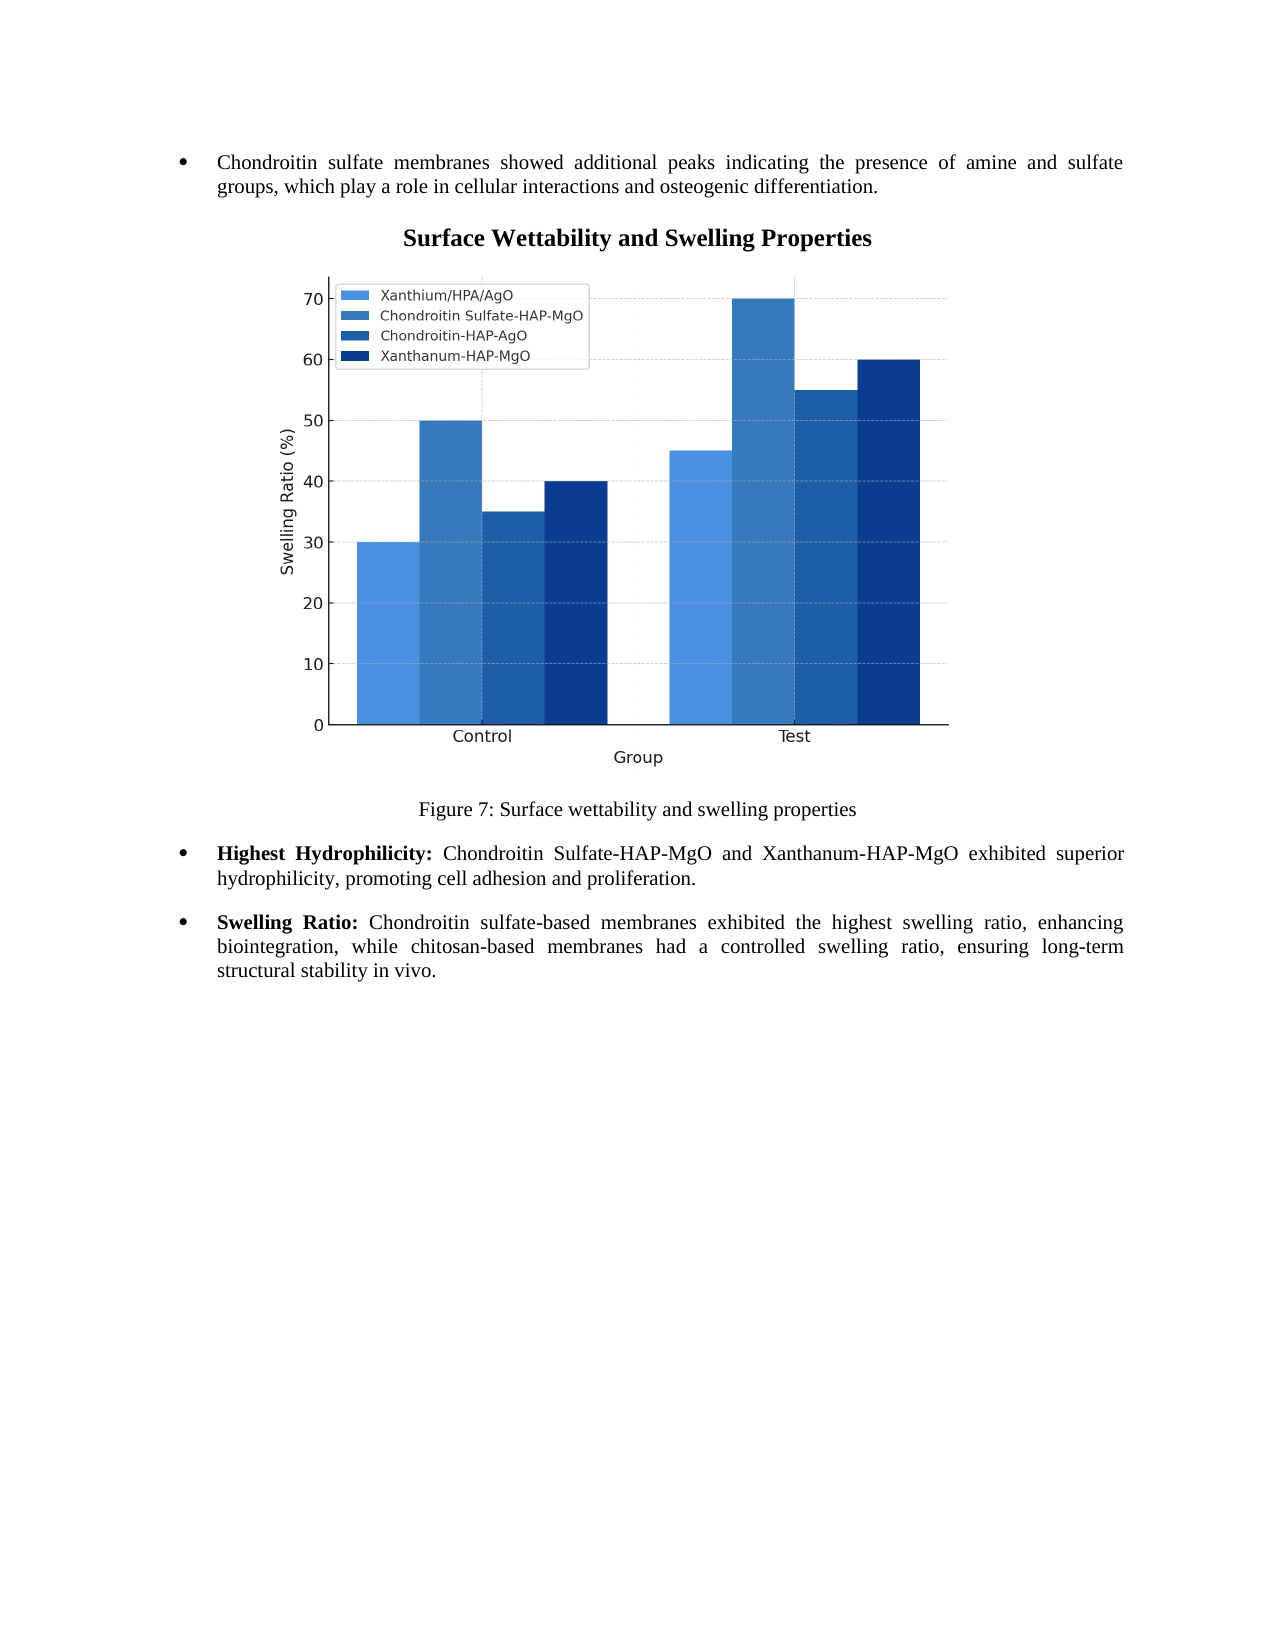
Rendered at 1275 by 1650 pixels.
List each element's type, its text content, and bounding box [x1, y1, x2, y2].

picture [240, 276, 1035, 776]
text Figure 7: Surface wettability and swelling properties [150, 796, 1125, 821]
text Chondroitin sulfate membranes showed additional peaks indicating the presence of amine and sulfate groups, which play a role in cellular interactions and osteogenic differentiation. [179, 150, 1125, 198]
text Highest Hydrophilicity: Chondroitin Sulfate-HAP-MgO and Xanthanum-HAP-MgO exhibited superior hydrophilicity, promoting cell adhesion and proliferation. [179, 841, 1125, 889]
subtitle Surface Wettability and Swelling Properties [150, 223, 1125, 252]
text Swelling Ratio: Chondroitin sulfate-based membranes exhibited the highest swelling ratio, enhancing biointegration, while chitosan-based membranes had a controlled swelling ratio, ensuring long-term structural stability in vivo. [179, 910, 1125, 982]
